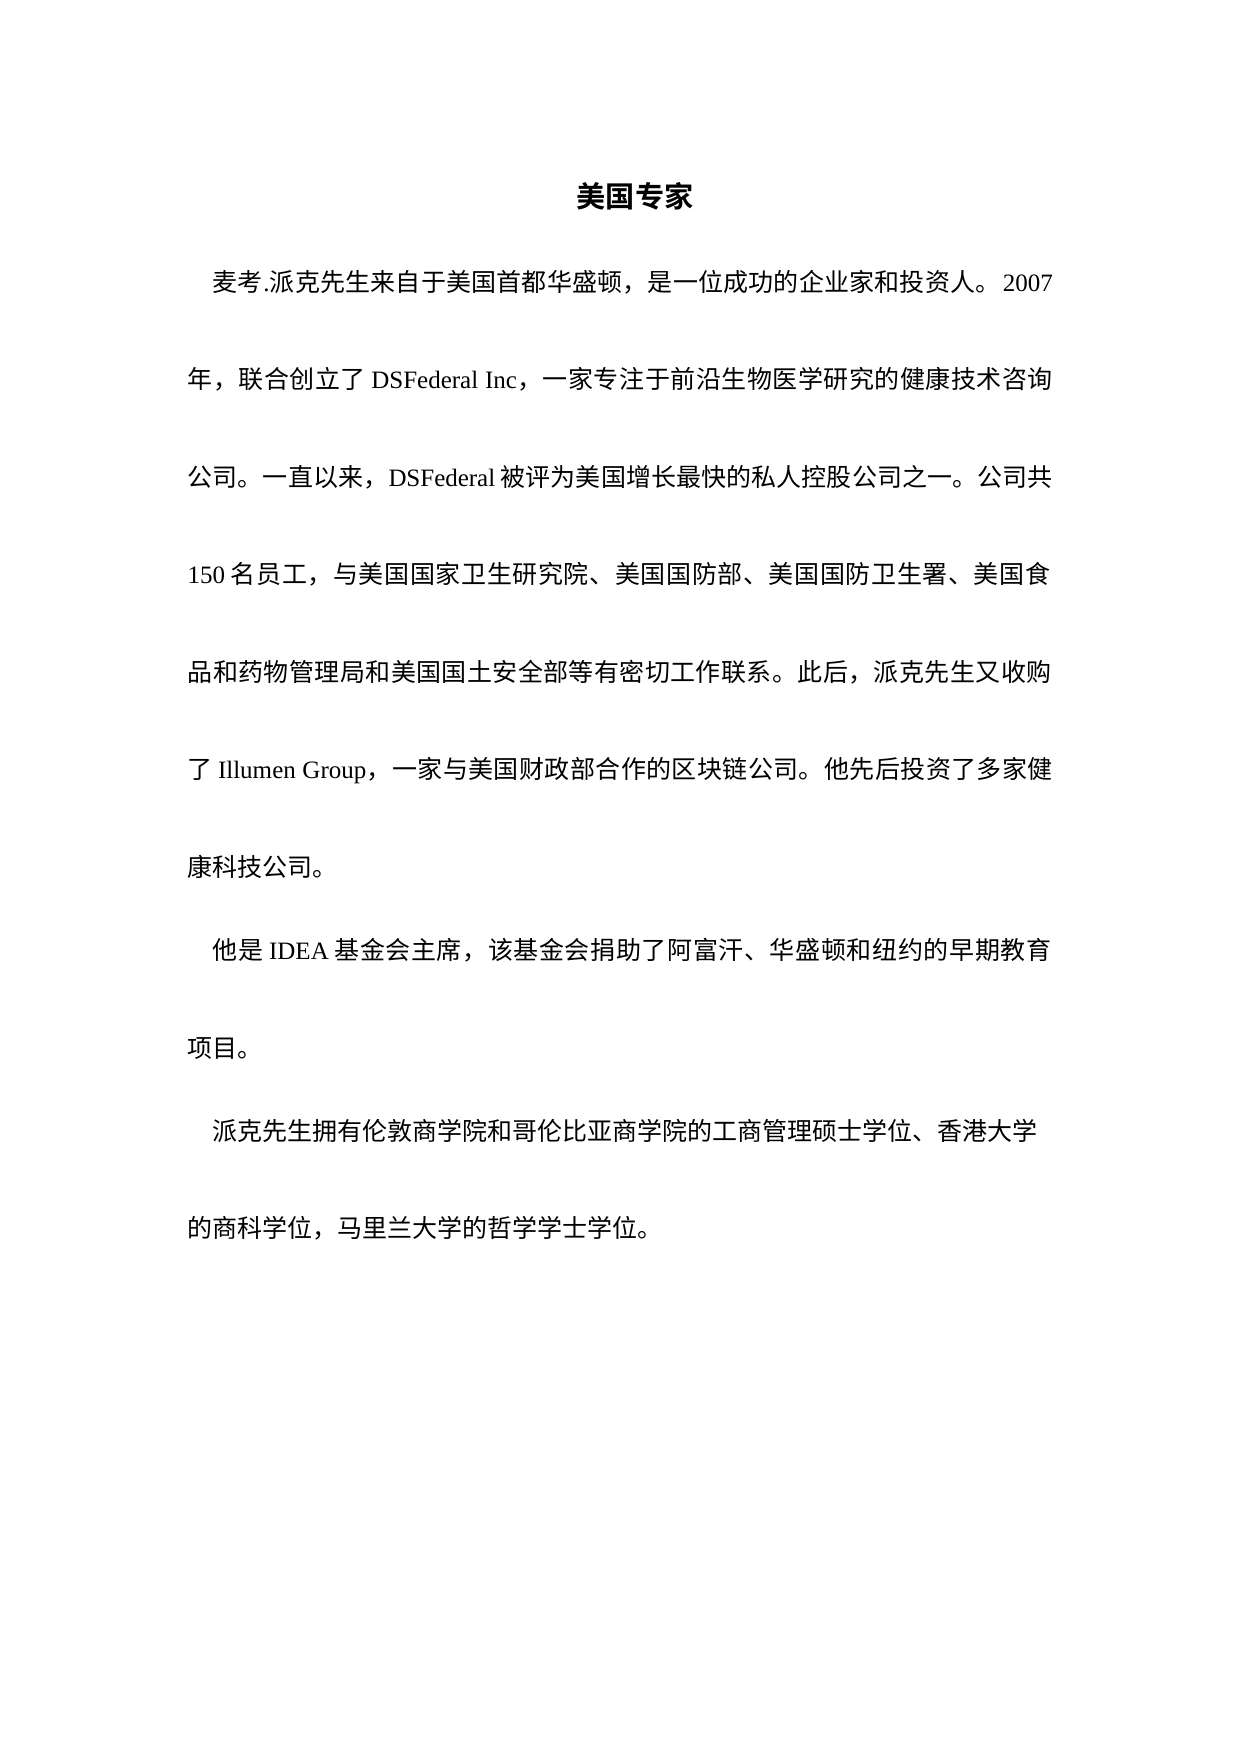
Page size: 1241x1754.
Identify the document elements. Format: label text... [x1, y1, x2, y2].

text 麦考.派克先生来自于美国首都华盛顿，是一位成功的企业家和投资人。2007年，联合创立了DSFederal Inc，一家专注于前沿生物医学研究的健康技术咨询公司。一直以来，DSFederal被评为美国增长最快的私人控股公司之一。公司共150名员工，与美国国家卫生研究院、美国国防部、美国国防卫生署、美国食品和药物管理局和美国国土安全部等有密切工作联系。此后，派克先生又收购了Illumen Group，一家与美国财政部合作的区块链公司。他先后投资了多家健康科技公司。 [187, 248, 1053, 898]
text 美国专家 [187, 162, 1053, 227]
text 派克先生拥有伦敦商学院和哥伦比亚商学院的工商管理硕士学位、香港大学的商科学位，马里兰大学的哲学学士学位。 [187, 1097, 1053, 1259]
text 他是IDEA基金会主席，该基金会捐助了阿富汗、华盛顿和纽约的早期教育项目。 [187, 916, 1053, 1079]
